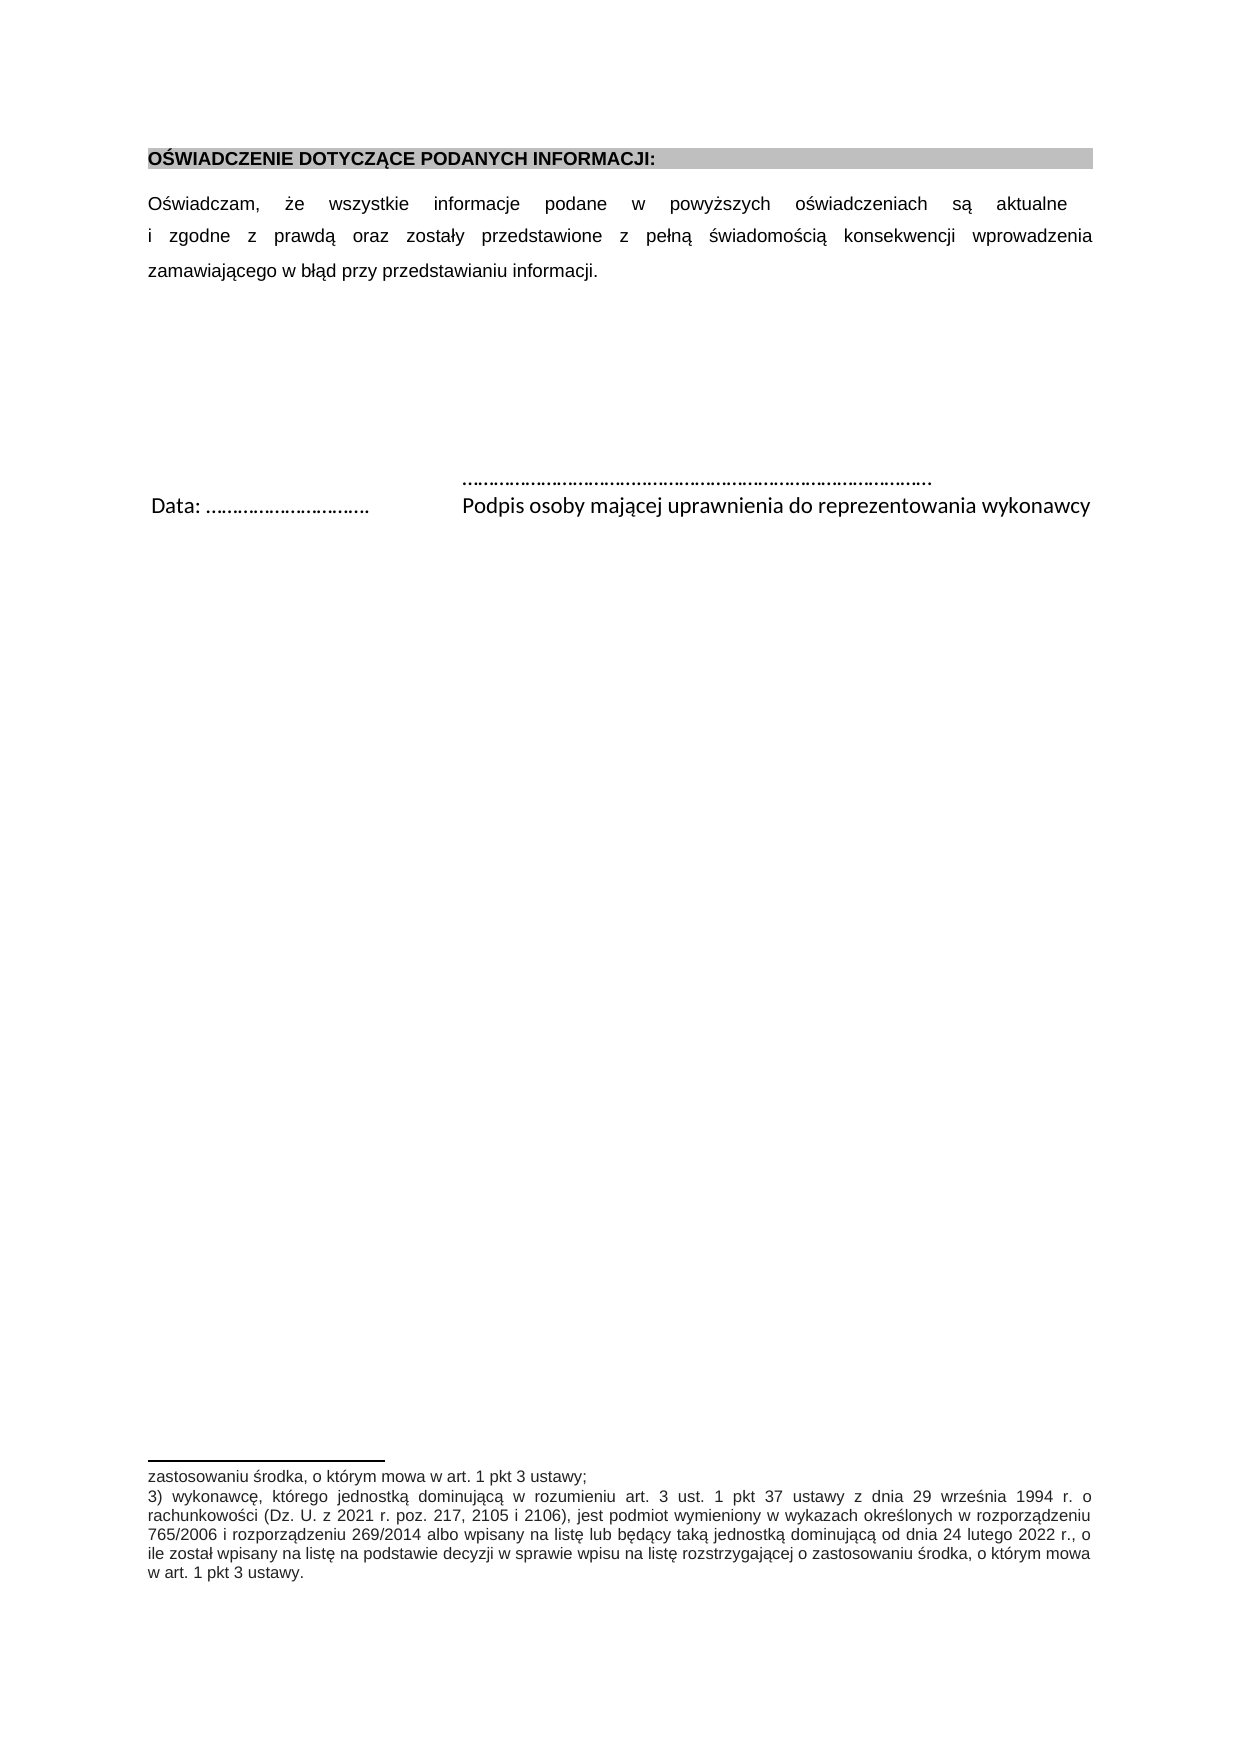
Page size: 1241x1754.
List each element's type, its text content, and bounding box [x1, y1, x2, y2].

table_cell Podpis osoby mającej uprawnienia do reprezentowania wykonawcy [455, 491, 1111, 519]
table_header Data: …………………………. [144, 363, 455, 519]
table_header ……………………………..……………………………………………… [455, 363, 1111, 491]
text Oświadczam, że wszystkie informacje podane w powyższych oświadczeniach są aktualne i zgodne z prawdą oraz zostały przedstawione z pełną świadomością konsekwencji wprowadzenia zamawiającego w błąd przy przedstawianiu informacji. [148, 192, 1093, 282]
text OŚWIADCZENIE DOTYCZĄCE PODANYCH INFORMACJI: [148, 148, 1093, 169]
